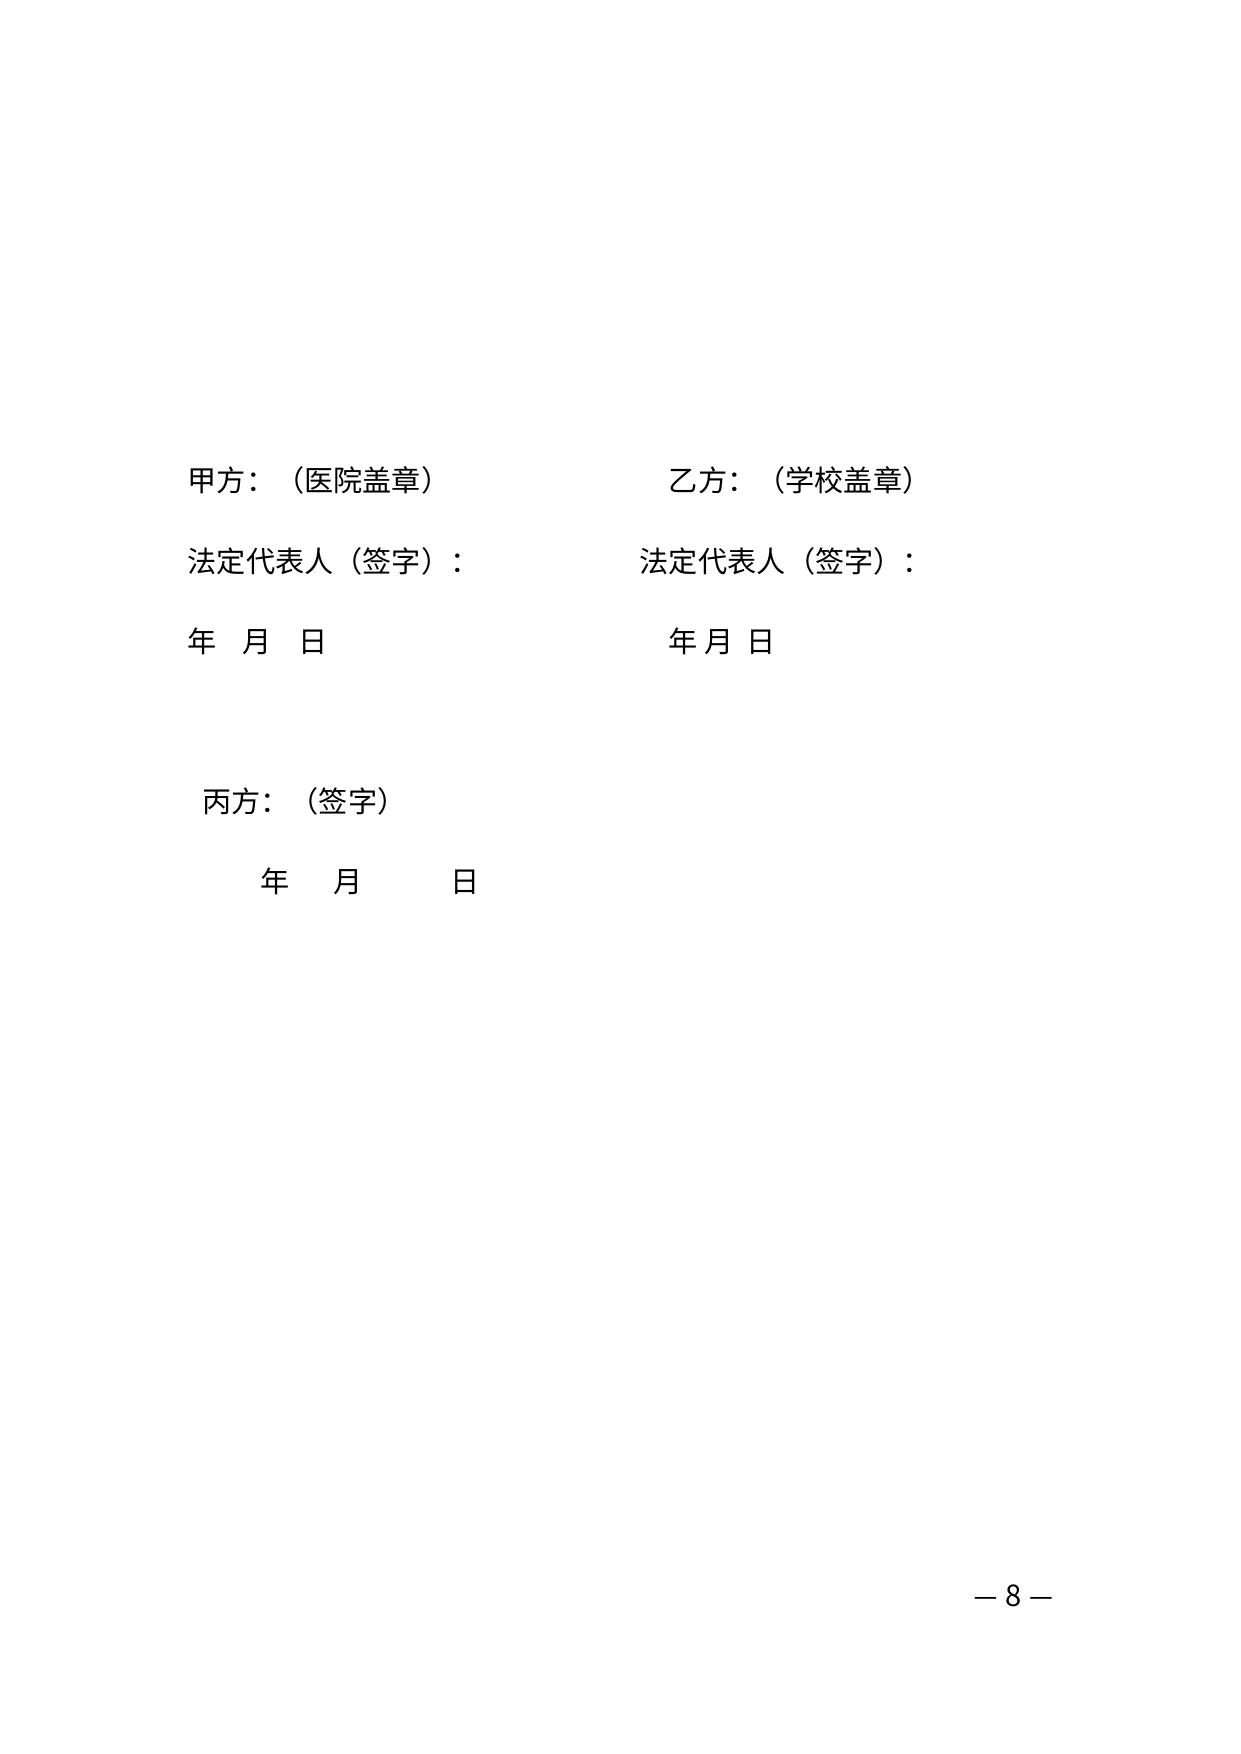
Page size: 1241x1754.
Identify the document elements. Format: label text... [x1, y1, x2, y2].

text 甲方：（医院盖章） 乙方：（学校盖章） 法定代表人（签字）： 法定代表人（签字）： 年 月 日 年 月 日 [187, 458, 932, 661]
text 丙方：（签字） [202, 778, 1094, 821]
text 年 月 日 [260, 858, 1094, 901]
